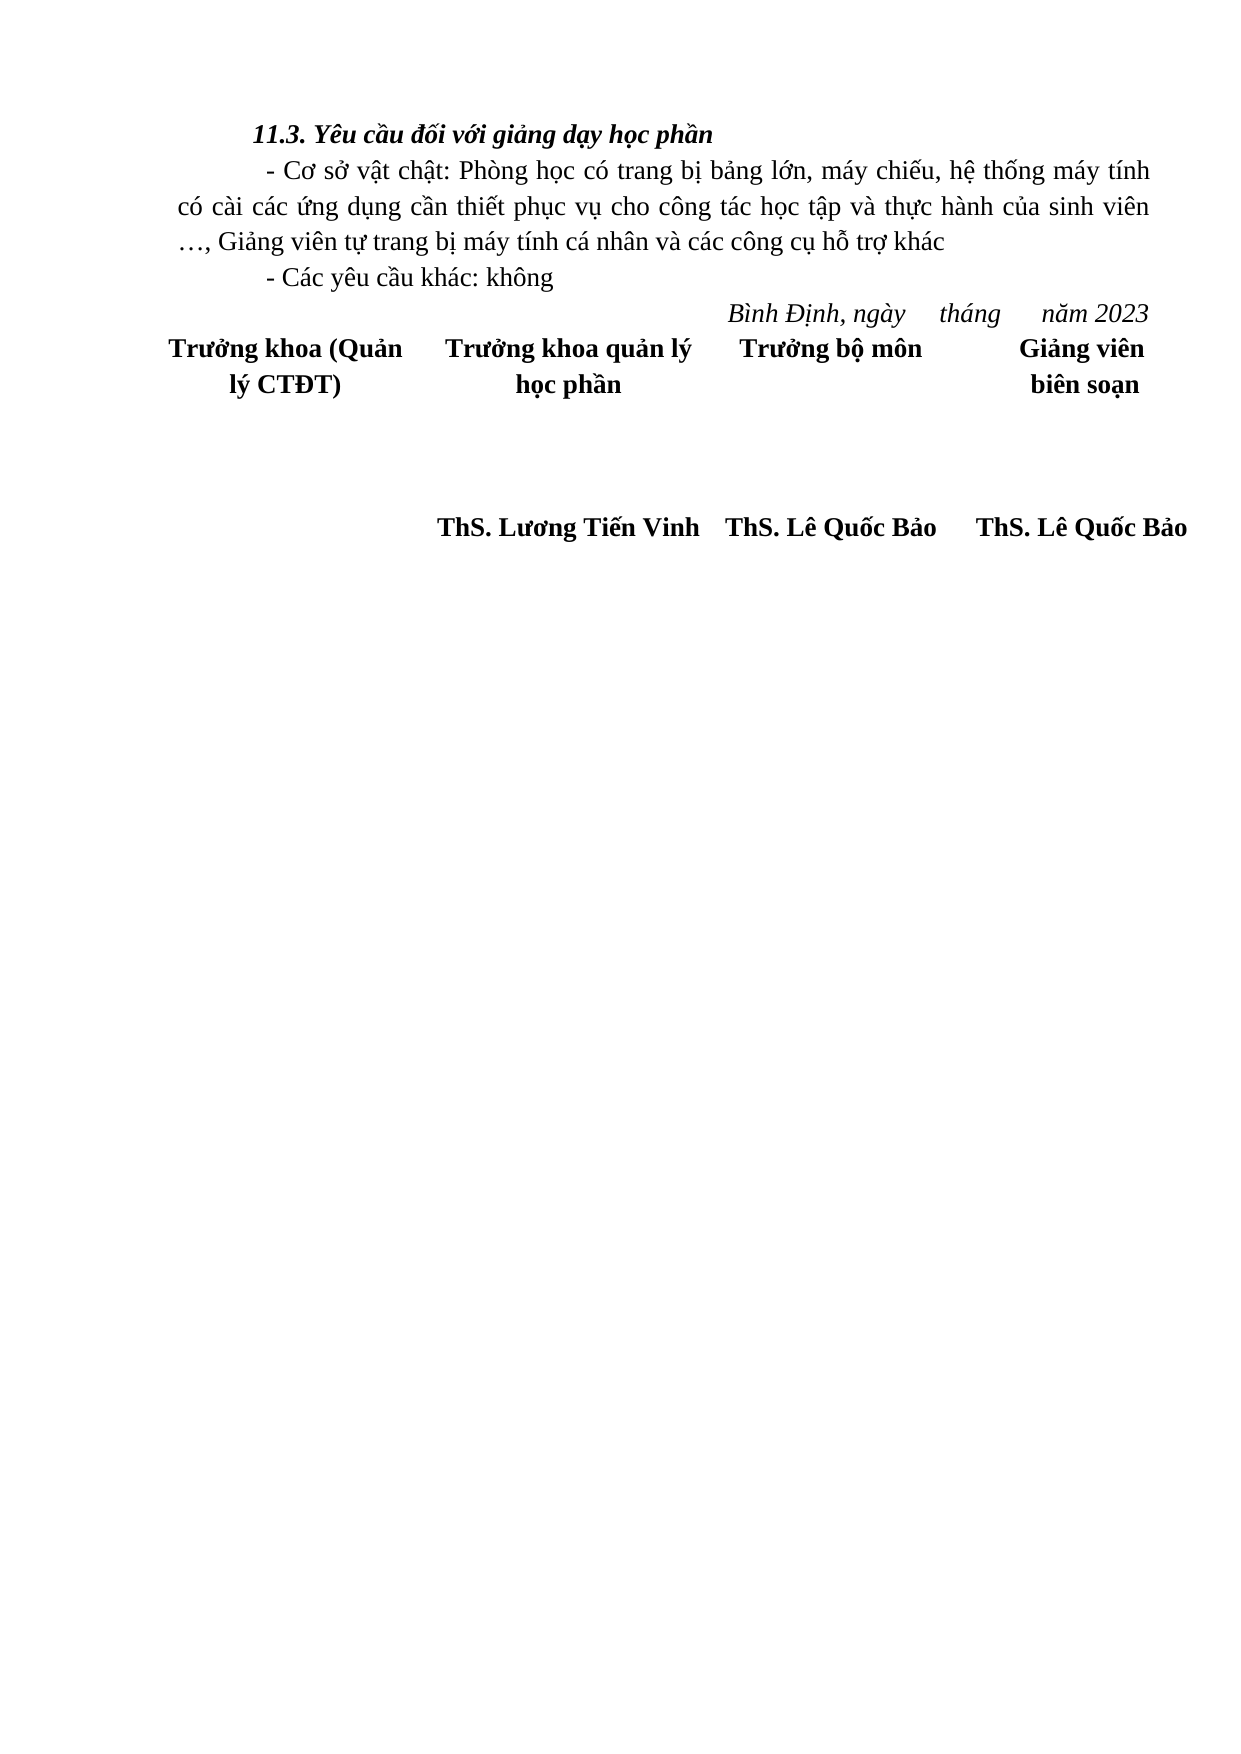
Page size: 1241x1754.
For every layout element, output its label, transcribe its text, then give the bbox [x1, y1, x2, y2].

text 11.3. Yêu cầu đối với giảng dạy học phần [177, 118, 1152, 149]
table_header Trưởng bộ môn ThS. Lê Quốc Bảo [705, 333, 956, 546]
table_header Giảng viên biên soạn ThS. Lê Quốc Bảo [956, 333, 1207, 546]
text Bình Định, ngày tháng năm 2023 [177, 297, 1152, 328]
text - Cơ sở vật chật: Phòng học có trang bị bảng lớn, máy chiếu, hệ thống máy tính có cài các ứng dụng cần thiết phục vụ cho công tác học tập và thực hành của sinh viên …, Giảng viên tự trang bị máy tính cá nhân và các công cụ hỗ trợ khác [177, 154, 1152, 256]
table_header Trưởng khoa (Quản lý CTĐT) [144, 333, 426, 546]
table_header Trưởng khoa quản lý học phần ThS. Lương Tiến Vinh [426, 333, 705, 546]
text - Các yêu cầu khác: không [177, 261, 1152, 292]
